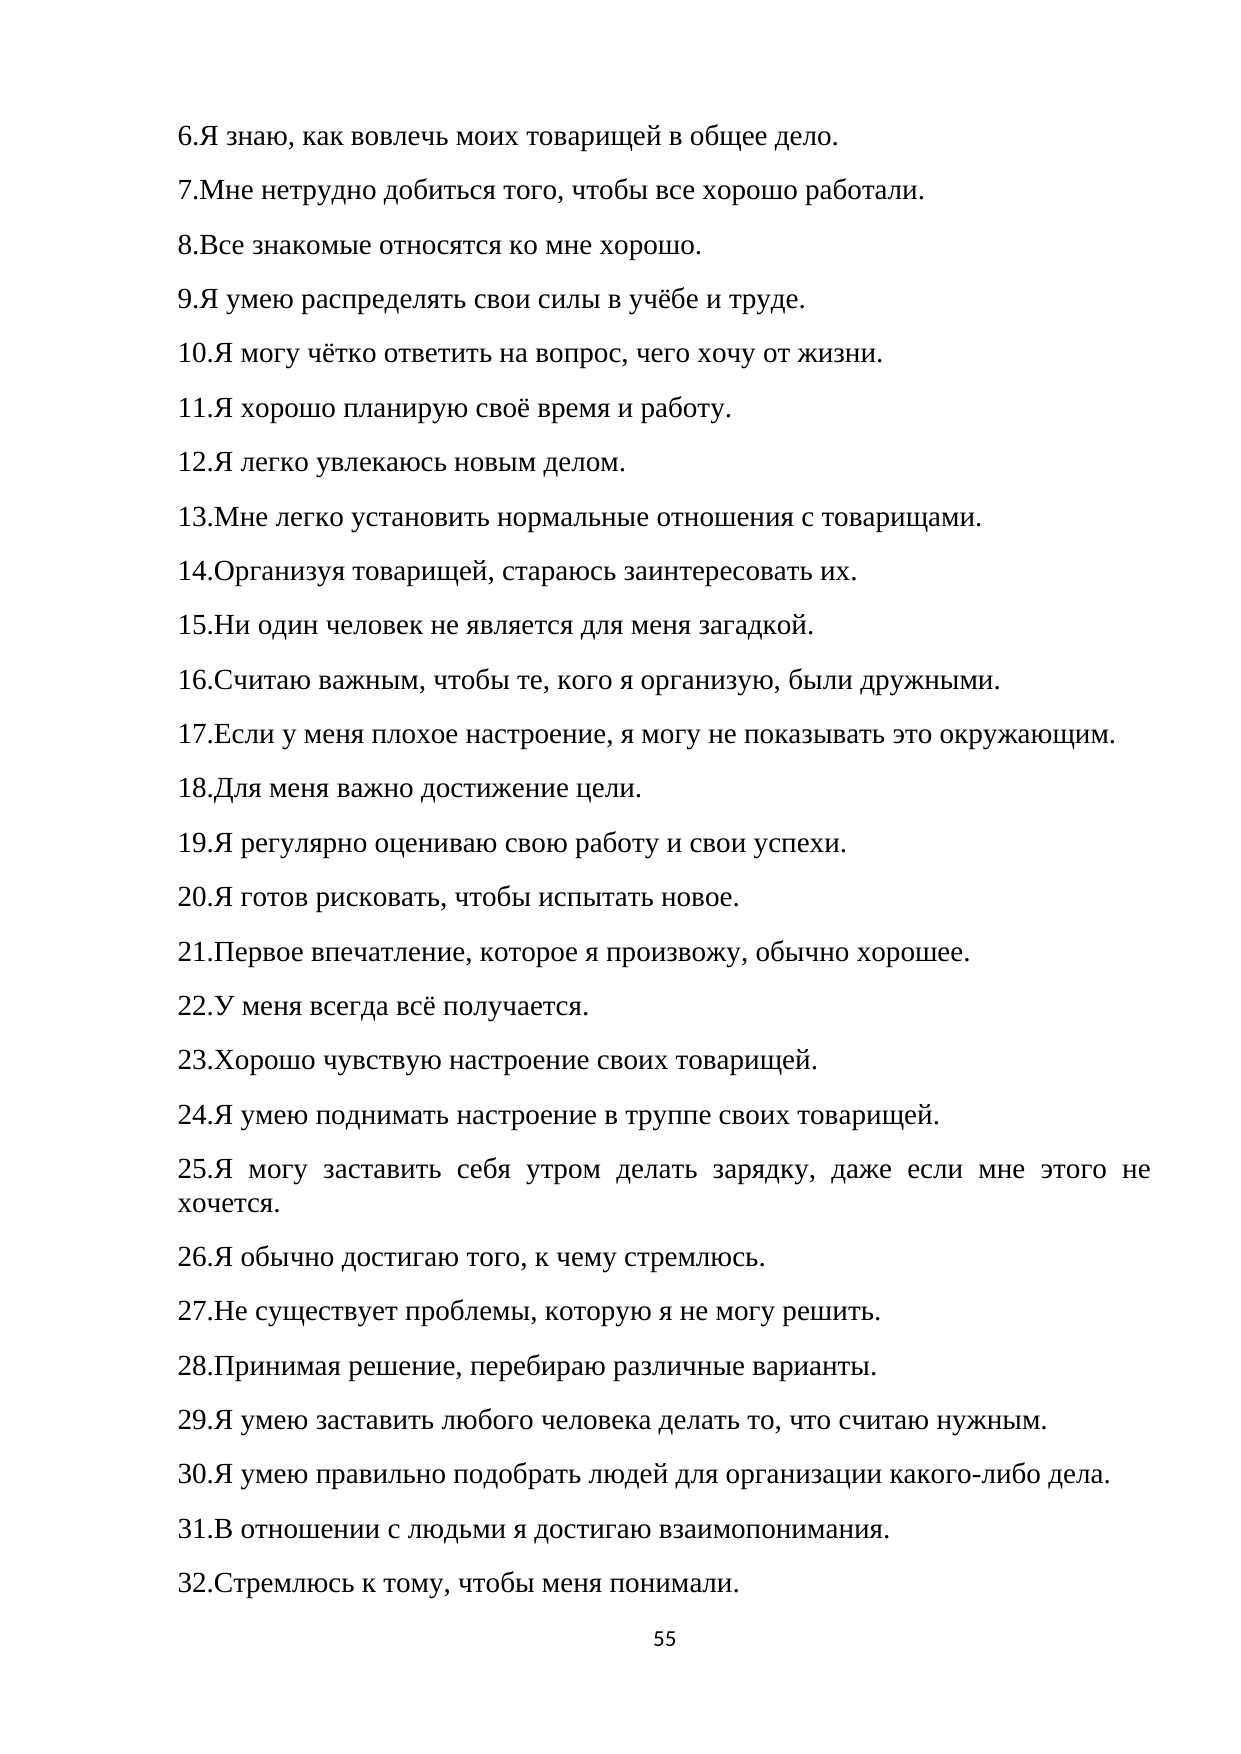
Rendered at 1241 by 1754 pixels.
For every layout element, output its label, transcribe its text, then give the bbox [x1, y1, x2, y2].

text 14.Организуя товарищей, стараюсь заинтересовать их. [177, 553, 1152, 587]
text 31.В отношении с людьми я достигаю взаимопонимания. [177, 1511, 1152, 1544]
text 16.Считаю важным, чтобы те, кого я организую, были дружными. [177, 662, 1152, 695]
text 12.Я легко увлекаюсь новым делом. [177, 444, 1152, 478]
text 10.Я могу чётко ответить на вопрос, чего хочу от жизни. [177, 336, 1152, 369]
text 24.Я умею поднимать настроение в труппе своих товарищей. [177, 1097, 1152, 1130]
text 28.Принимая решение, перебираю различные варианты. [177, 1348, 1152, 1381]
text 15.Ни один человек не является для меня загадкой. [177, 607, 1152, 641]
text 6.Я знаю, как вовлечь моих товарищей в общее дело. [177, 118, 1152, 152]
text 29.Я умею заставить любого человека делать то, что считаю нужным. [177, 1402, 1152, 1436]
text 30.Я умею правильно подобрать людей для организации какого-либо дела. [177, 1457, 1152, 1490]
text 21.Первое впечатление, которое я произвожу, обычно хорошее. [177, 934, 1152, 967]
text 25.Я могу заставить себя утром делать зарядку, даже если мне этого не хочется. [177, 1151, 1152, 1218]
text 19.Я регулярно оцениваю свою работу и свои успехи. [177, 825, 1152, 858]
text 32.Стремлюсь к тому, чтобы меня понимали. [177, 1565, 1152, 1599]
text 13.Мне легко установить нормальные отношения с товарищами. [177, 499, 1152, 532]
text 17.Если у меня плохое настроение, я могу не показывать это окружающим. [177, 716, 1152, 750]
text 20.Я готов рисковать, чтобы испытать новое. [177, 879, 1152, 913]
text 7.Мне нетрудно добиться того, чтобы все хорошо работали. [177, 172, 1152, 206]
text 23.Хорошо чувствую настроение своих товарищей. [177, 1042, 1152, 1076]
text 22.У меня всегда всё получается. [177, 988, 1152, 1022]
text 8.Все знакомые относятся ко мне хорошо. [177, 227, 1152, 260]
text 27.Не существует проблемы, которую я не могу решить. [177, 1293, 1152, 1327]
text 26.Я обычно достигаю того, к чему стремлюсь. [177, 1239, 1152, 1273]
text 11.Я хорошо планирую своё время и работу. [177, 390, 1152, 423]
text 9.Я умею распределять свои силы в учёбе и труде. [177, 281, 1152, 315]
text 18.Для меня важно достижение цели. [177, 771, 1152, 804]
